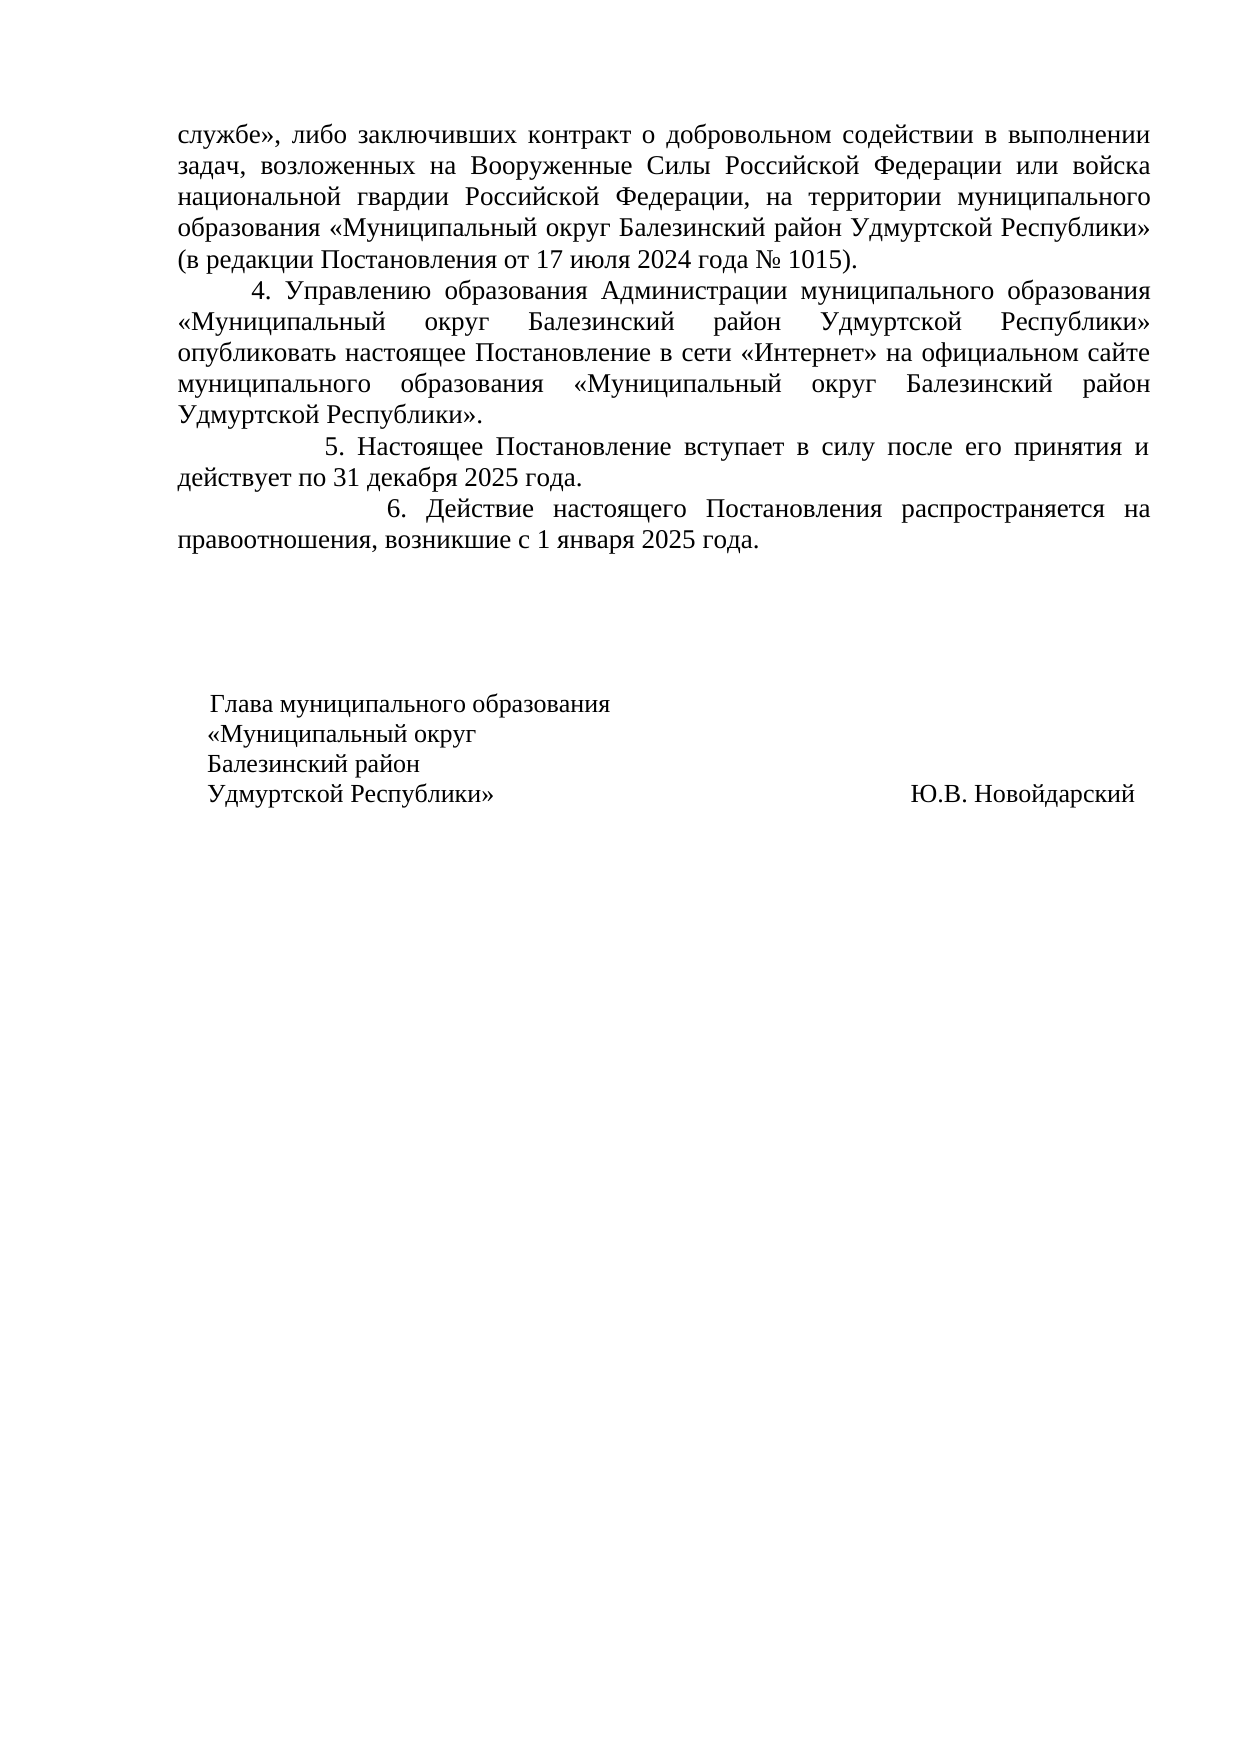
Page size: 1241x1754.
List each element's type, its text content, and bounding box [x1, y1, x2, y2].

text 4. Управлению образования Администрации муниципального образования «Муниципальный округ Балезинский район Удмуртской Республики» опубликовать настоящее Постановление в сети «Интернет» на официальном сайте муниципального образования «Муниципальный округ Балезинский район Удмуртской Республики». [177, 274, 1152, 429]
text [177, 118, 1152, 274]
list Удмуртской Республики» Ю.В. Новойдарский [207, 778, 1152, 808]
text «Муниципальный округ [207, 718, 1152, 748]
text 5. Настоящее Постановление вступает в силу после его принятия и действует по 31 декабря 2025 года. [177, 429, 1152, 492]
text 6. Действие настоящего Постановления распространяется на правоотношения, возникшие с 1 января 2025 года. [177, 492, 1152, 554]
text Глава муниципального образования [177, 688, 1152, 718]
text Балезинский район [207, 748, 1152, 778]
